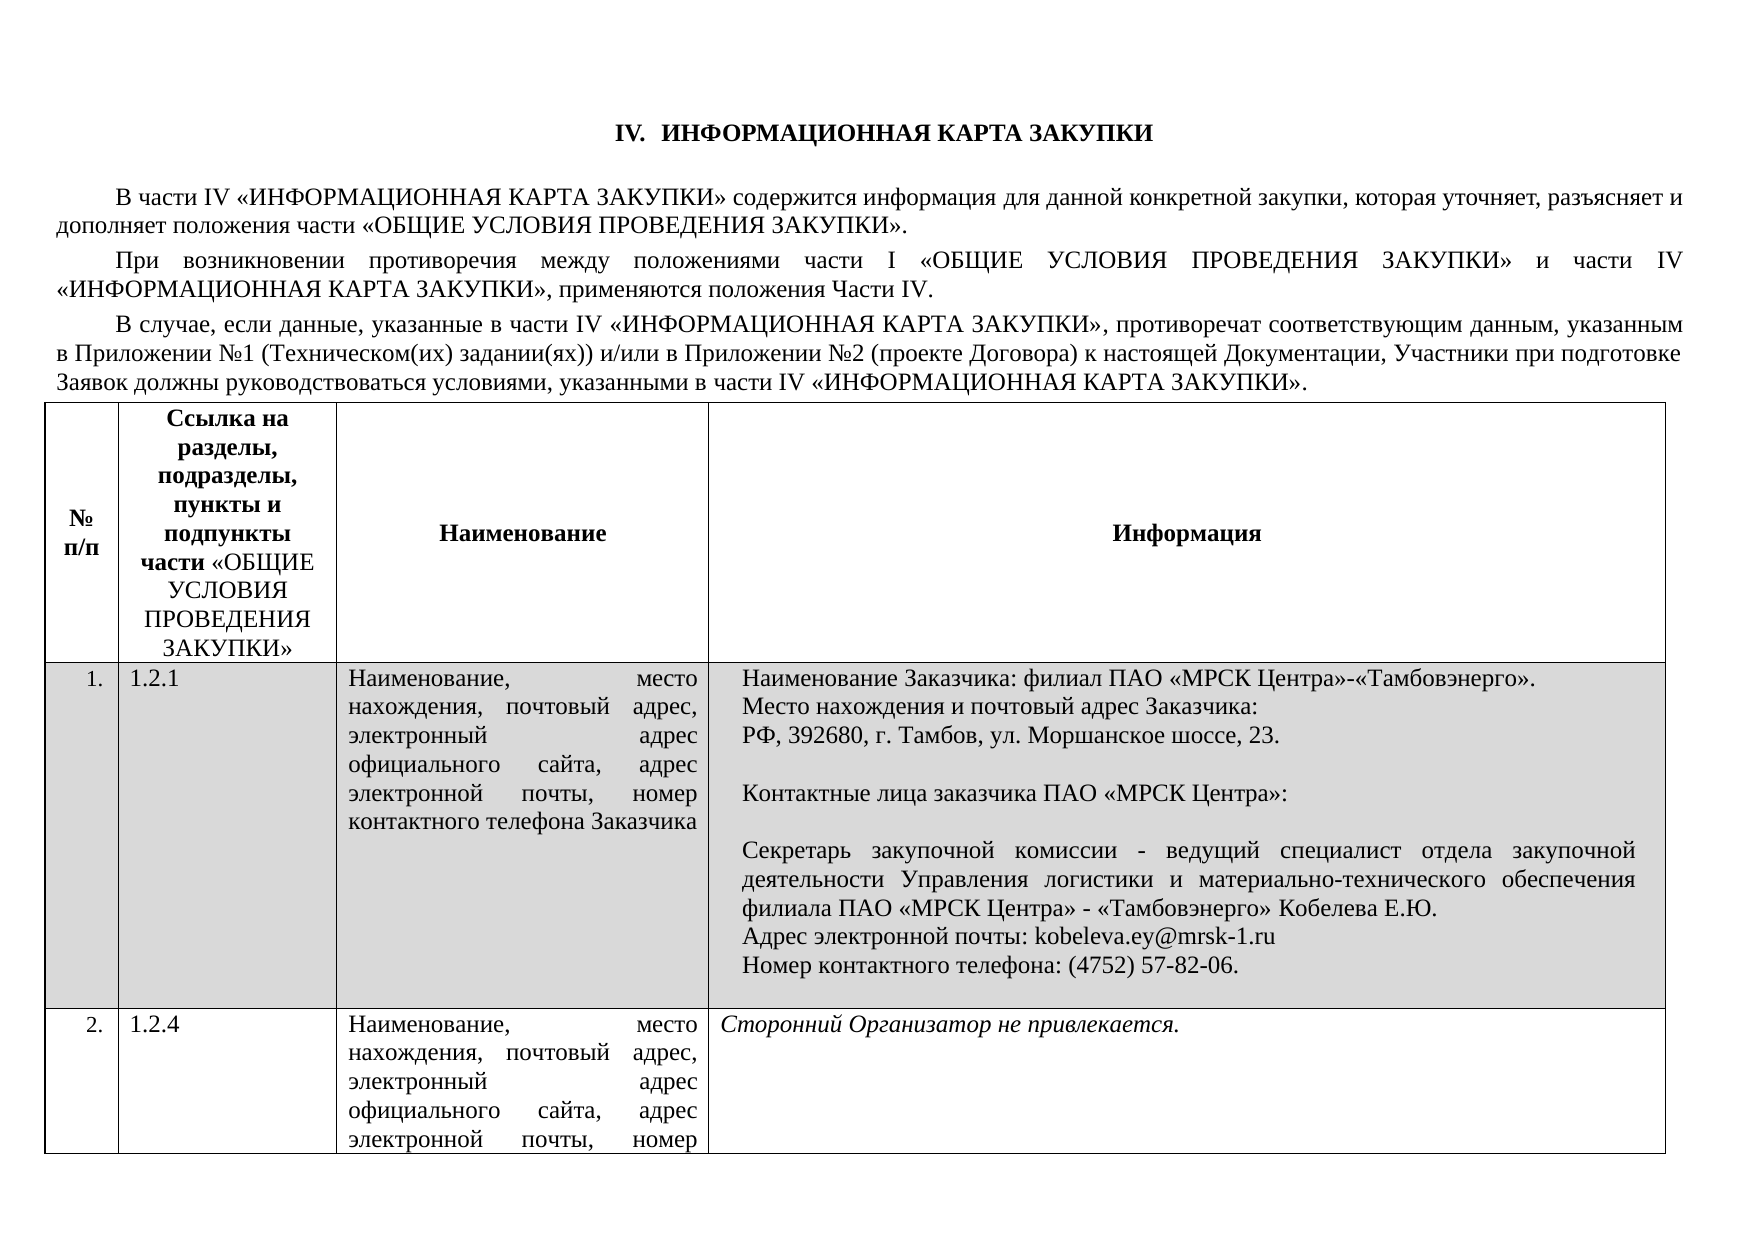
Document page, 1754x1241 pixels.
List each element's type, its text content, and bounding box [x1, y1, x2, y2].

table_cell Наименование Заказчика: филиал ПАО «МРСК Центра»-«Тамбовэнерго». Место нахождения и почтовый адрес Заказчика: РФ, 392680, г. Тамбов, ул. Моршанское шоссе, 23. Контактные лица заказчика ПАО «МРСК Центра»: Секретарь закупочной комиссии - ведущий специалист отдела закупочной деятельности Управления логистики и материально-технического обеспечения филиала ПАО «МРСК Центра» - «Тамбовэнерго» Кобелева Е.Ю. Адрес электронной почты: kobeleva.ey@mrsk-1.ru Номер контактного телефона: (4752) 57-82-06. [709, 663, 1665, 1008]
table_cell Наименование, место нахождения, почтовый адрес, электронный адрес официального сайта, адрес электронной почты, номер контактного телефона Заказчика [337, 663, 708, 1008]
text В случае, если данные, указанные в части IV «ИНФОРМАЦИОННАЯ КАРТА ЗАКУПКИ», противоречат соответствующим данным, указанным в Приложении №1 (Техническом(их) задании(ях)) и/или в Приложении №2 (проекте Договора) к настоящей Документации, Участники при подготовке Заявок должны руководствоваться условиями, указанными в части IV «ИНФОРМАЦИОННАЯ КАРТА ЗАКУПКИ». [56, 309, 1683, 396]
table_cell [337, 1009, 708, 1152]
table_cell 1.2.1 [119, 663, 336, 1008]
table_header № п/п [46, 403, 118, 662]
table_header Наименование [337, 403, 708, 662]
table_header Информация [709, 403, 1665, 662]
table_header Ссылка на разделы, подразделы, пункты и подпункты части «ОБЩИЕ УСЛОВИЯ ПРОВЕДЕНИЯ ЗАКУПКИ» [119, 403, 336, 662]
subtitle ИНФОРМАЦИОННАЯ КАРТА ЗАКУПКИ [56, 118, 1683, 147]
table_cell 1.2.4 [119, 1009, 336, 1152]
text В части IV «ИНФОРМАЦИОННАЯ КАРТА ЗАКУПКИ» содержится информация для данной конкретной закупки, которая уточняет, разъясняет и дополняет положения части «ОБЩИЕ УСЛОВИЯ ПРОВЕДЕНИЯ ЗАКУПКИ». [56, 182, 1683, 239]
table_cell [46, 1009, 118, 1152]
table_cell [709, 1009, 1665, 1152]
text При возникновении противоречия между положениями части I «ОБЩИЕ УСЛОВИЯ ПРОВЕДЕНИЯ ЗАКУПКИ» и части IV «ИНФОРМАЦИОННАЯ КАРТА ЗАКУПКИ», применяются положения Части IV. [56, 246, 1683, 303]
table_cell [46, 663, 118, 1008]
